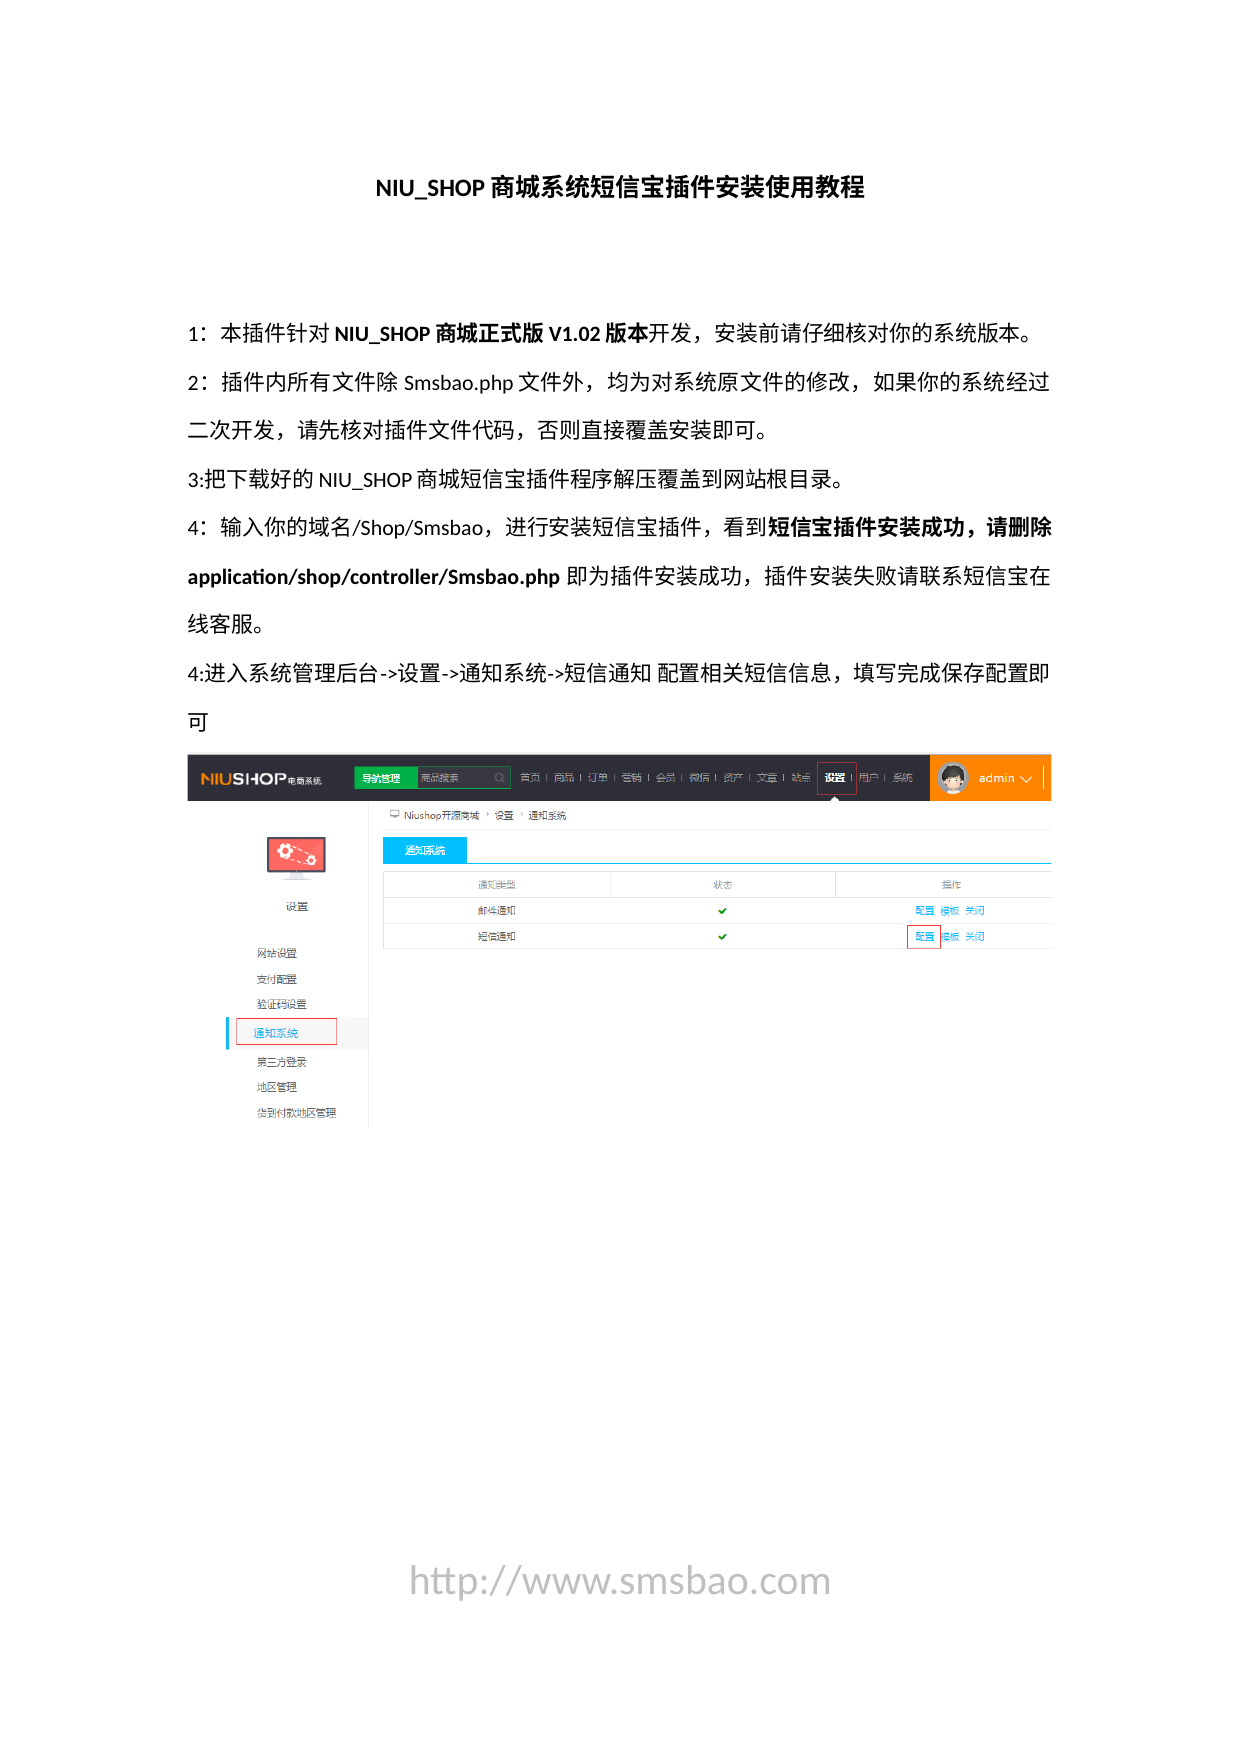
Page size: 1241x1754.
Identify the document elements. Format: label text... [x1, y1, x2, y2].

text 4:进入系统管理后台->设置->通知系统->短信通知 配置相关短信信息，填写完成保存配置即可 [187, 655, 1053, 737]
text NIU_SHOP商城系统短信宝插件安装使用教程 [187, 153, 1053, 218]
text 3:把下载好的NIU_SHOP商城短信宝插件程序解压覆盖到网站根目录。 [187, 461, 1053, 494]
text 4：输入你的域名/Shop/Smsbao，进行安装短信宝插件，看到短信宝插件安装成功，请删除application/shop/controller/Smsbao.php 即为插件安装成功，插件安装失败请联系短信宝在线客服。 [187, 509, 1053, 639]
text 2：插件内所有文件除Smsbao.php文件外，均为对系统原文件的修改，如果你的系统经过二次开发，请先核对插件文件代码，否则直接覆盖安装即可。 [187, 364, 1053, 445]
text 1：本插件针对NIU_SHOP商城正式版V1.02版本开发，安装前请仔细核对你的系统版本。 [187, 316, 1053, 348]
picture [433, 849, 442, 854]
picture [187, 752, 1052, 1128]
